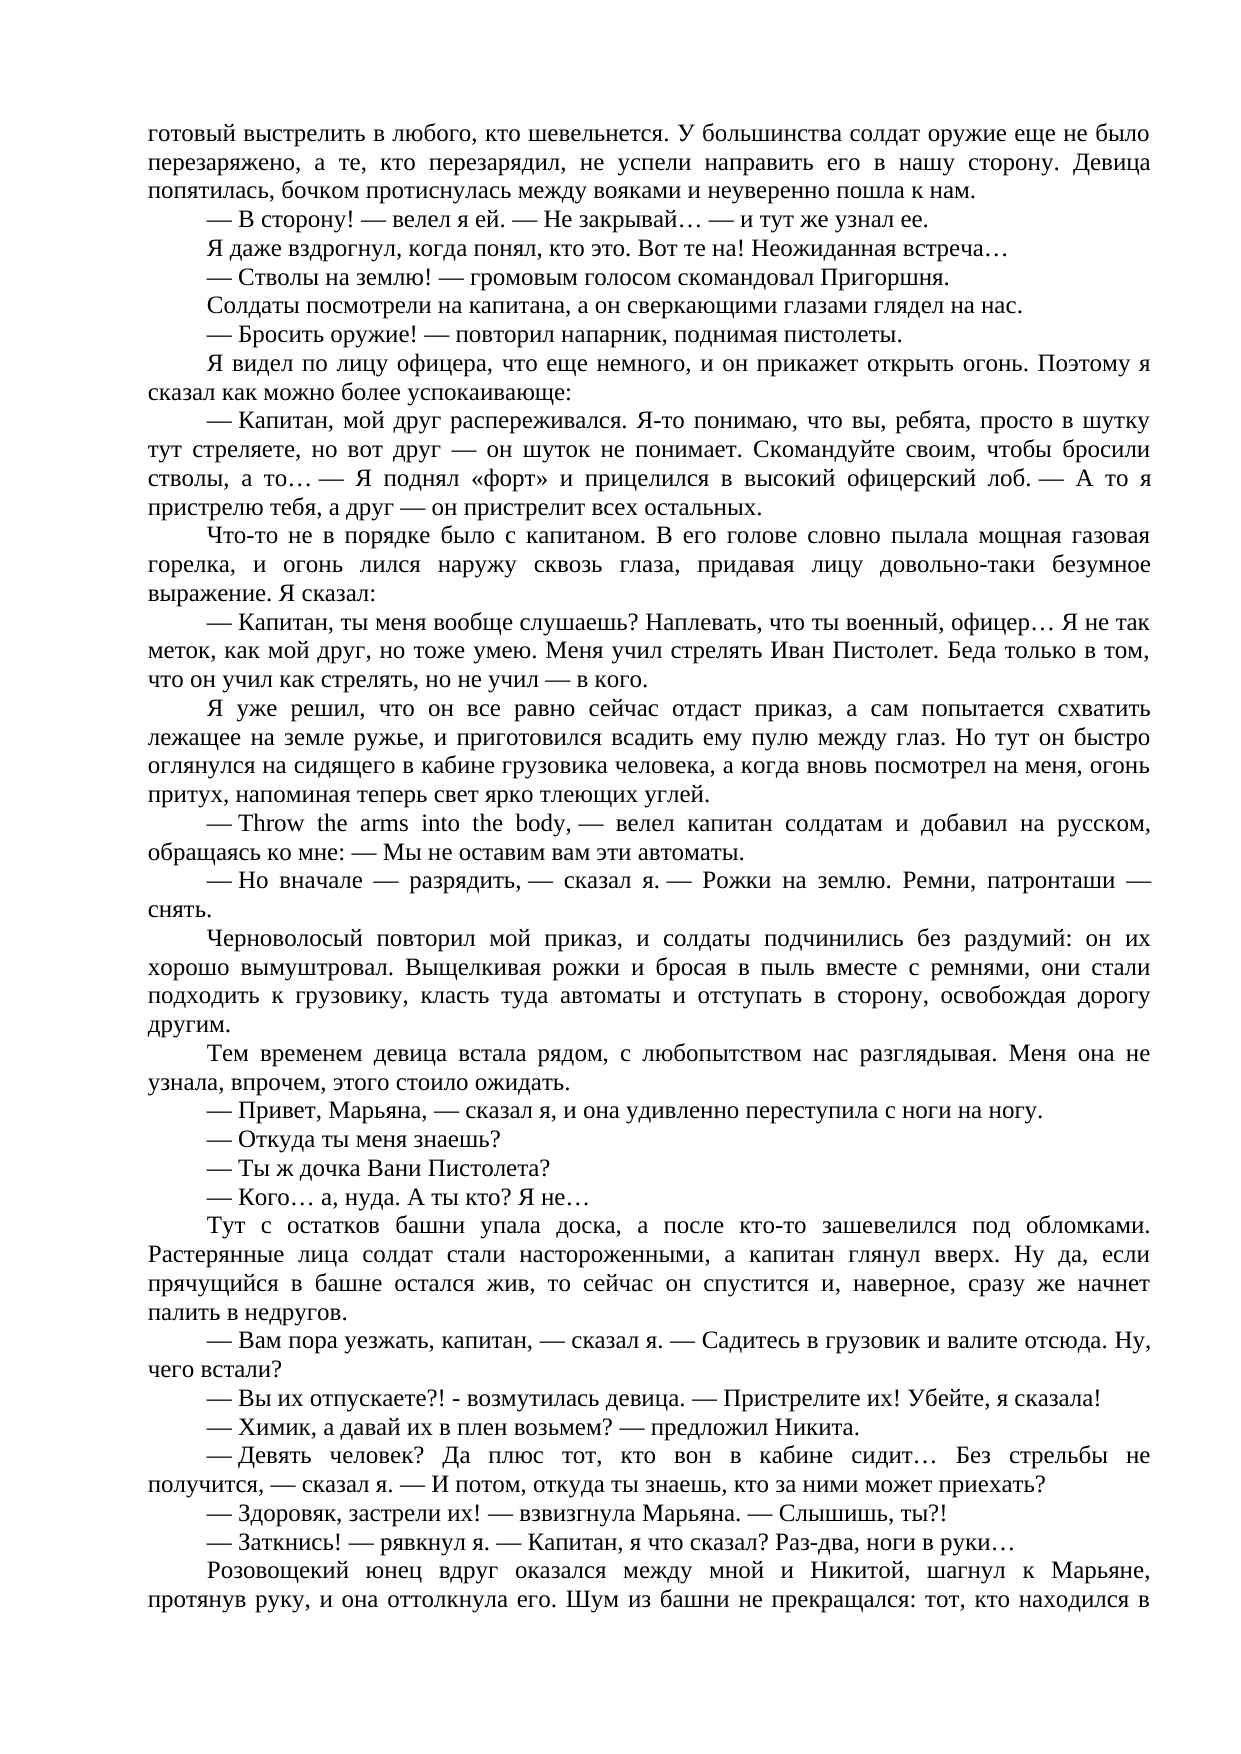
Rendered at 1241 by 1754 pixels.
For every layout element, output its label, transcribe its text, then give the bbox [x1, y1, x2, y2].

text Тем временем девица встала рядом, с любопытством нас разглядывая. Меня она не узнала, впрочем, этого стоило ожидать. [148, 1038, 1152, 1096]
text — Throw the arms into the body, — велел капитан солдатам и добавил на русском, обращаясь ко мне: — Мы не оставим вам эти автоматы. [148, 808, 1152, 866]
text — Здоровяк, застрели их! — взвизгнула Марьяна. — Слышишь, ты?! [148, 1498, 1152, 1527]
text — Ты ж дочка Вани Пистолета? [148, 1153, 1152, 1182]
text Я даже вздрогнул, когда понял, кто это. Вот те на! Неожиданная встреча… [148, 233, 1152, 262]
text — Бросить оружие! — повторил напарник, поднимая пистолеты. [148, 319, 1152, 348]
text — Капитан, мой друг распереживался. Я-то понимаю, что вы, ребята, просто в шутку тут стреляете, но вот друг — он шуток не понимает. Скомандуйте своим, чтобы бросили стволы, а то… — Я поднял «форт» и прицелился в высокий офицерский лоб. — А то я пристрелю тебя, а друг — он пристрелит всех остальных. [148, 406, 1152, 521]
text Солдаты посмотрели на капитана, а он сверкающими глазами глядел на нас. [148, 291, 1152, 319]
text — Но вначале — разрядить, — сказал я. — Рожки на землю. Ремни, патронташи — снять. [148, 866, 1152, 923]
text — Вам пора уезжать, капитан, — сказал я. — Садитесь в грузовик и валите отсюда. Ну, чего встали? [148, 1326, 1152, 1383]
text Я видел по лицу офицера, что еще немного, и он прикажет открыть огонь. Поэтому я сказал как можно более успокаивающе: [148, 348, 1152, 406]
text — Девять человек? Да плюс тот, кто вон в кабине сидит… Без стрельбы не получится, — сказал я. — И потом, откуда ты знаешь, кто за ними может приехать? [148, 1441, 1152, 1498]
text Я уже решил, что он все равно сейчас отдаст приказ, а сам попытается схватить лежащее на земле ружье, и приготовился всадить ему пулю между глаз. Но тут он быстро оглянулся на сидящего в кабине грузовика человека, а когда вновь посмотрел на меня, огонь притух, напоминая теперь свет ярко тлеющих углей. [148, 693, 1152, 808]
text Черноволосый повторил мой приказ, и солдаты подчинились без раздумий: он их хорошо вымуштровал. Выщелкивая рожки и бросая в пыль вместе с ремнями, они стали подходить к грузовику, класть туда автоматы и отступать в сторону, освобождая дорогу другим. [148, 923, 1152, 1038]
text — Химик, а давай их в плен возьмем? — предложил Никита. [148, 1412, 1152, 1441]
text Что-то не в порядке было с капитаном. В его голове словно пылала мощная газовая горелка, и огонь лился наружу сквозь глаза, придавая лицу довольно-таки безумное выражение. Я сказал: [148, 521, 1152, 607]
text — В сторону! — велел я ей. — Не закрывай… — и тут же узнал ее. [148, 204, 1152, 233]
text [148, 118, 1152, 204]
text — Кого… а, нуда. А ты кто? Я не… [148, 1182, 1152, 1211]
text Тут с остатков башни упала доска, а после кто-то зашевелился под обломками. Растерянные лица солдат стали настороженными, а капитан глянул вверх. Ну да, если прячущийся в башне остался жив, то сейчас он спустится и, наверное, сразу же начнет палить в недругов. [148, 1211, 1152, 1326]
text — Вы их отпускаете?! - возмутилась девица. — Пристрелите их! Убейте, я сказала! [148, 1383, 1152, 1412]
text — Заткнись! — рявкнул я. — Капитан, я что сказал? Раз-два, ноги в руки… [148, 1527, 1152, 1556]
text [148, 1556, 1152, 1613]
text — Стволы на землю! — громовым голосом скомандовал Пригоршня. [148, 262, 1152, 291]
text — Привет, Марьяна, — сказал я, и она удивленно переступила с ноги на ногу. [148, 1096, 1152, 1124]
text — Откуда ты меня знаешь? [148, 1124, 1152, 1153]
text — Капитан, ты меня вообще слушаешь? Наплевать, что ты военный, офицер… Я не так меток, как мой друг, но тоже умею. Меня учил стрелять Иван Пистолет. Беда только в том, что он учил как стрелять, но не учил — в кого. [148, 607, 1152, 693]
